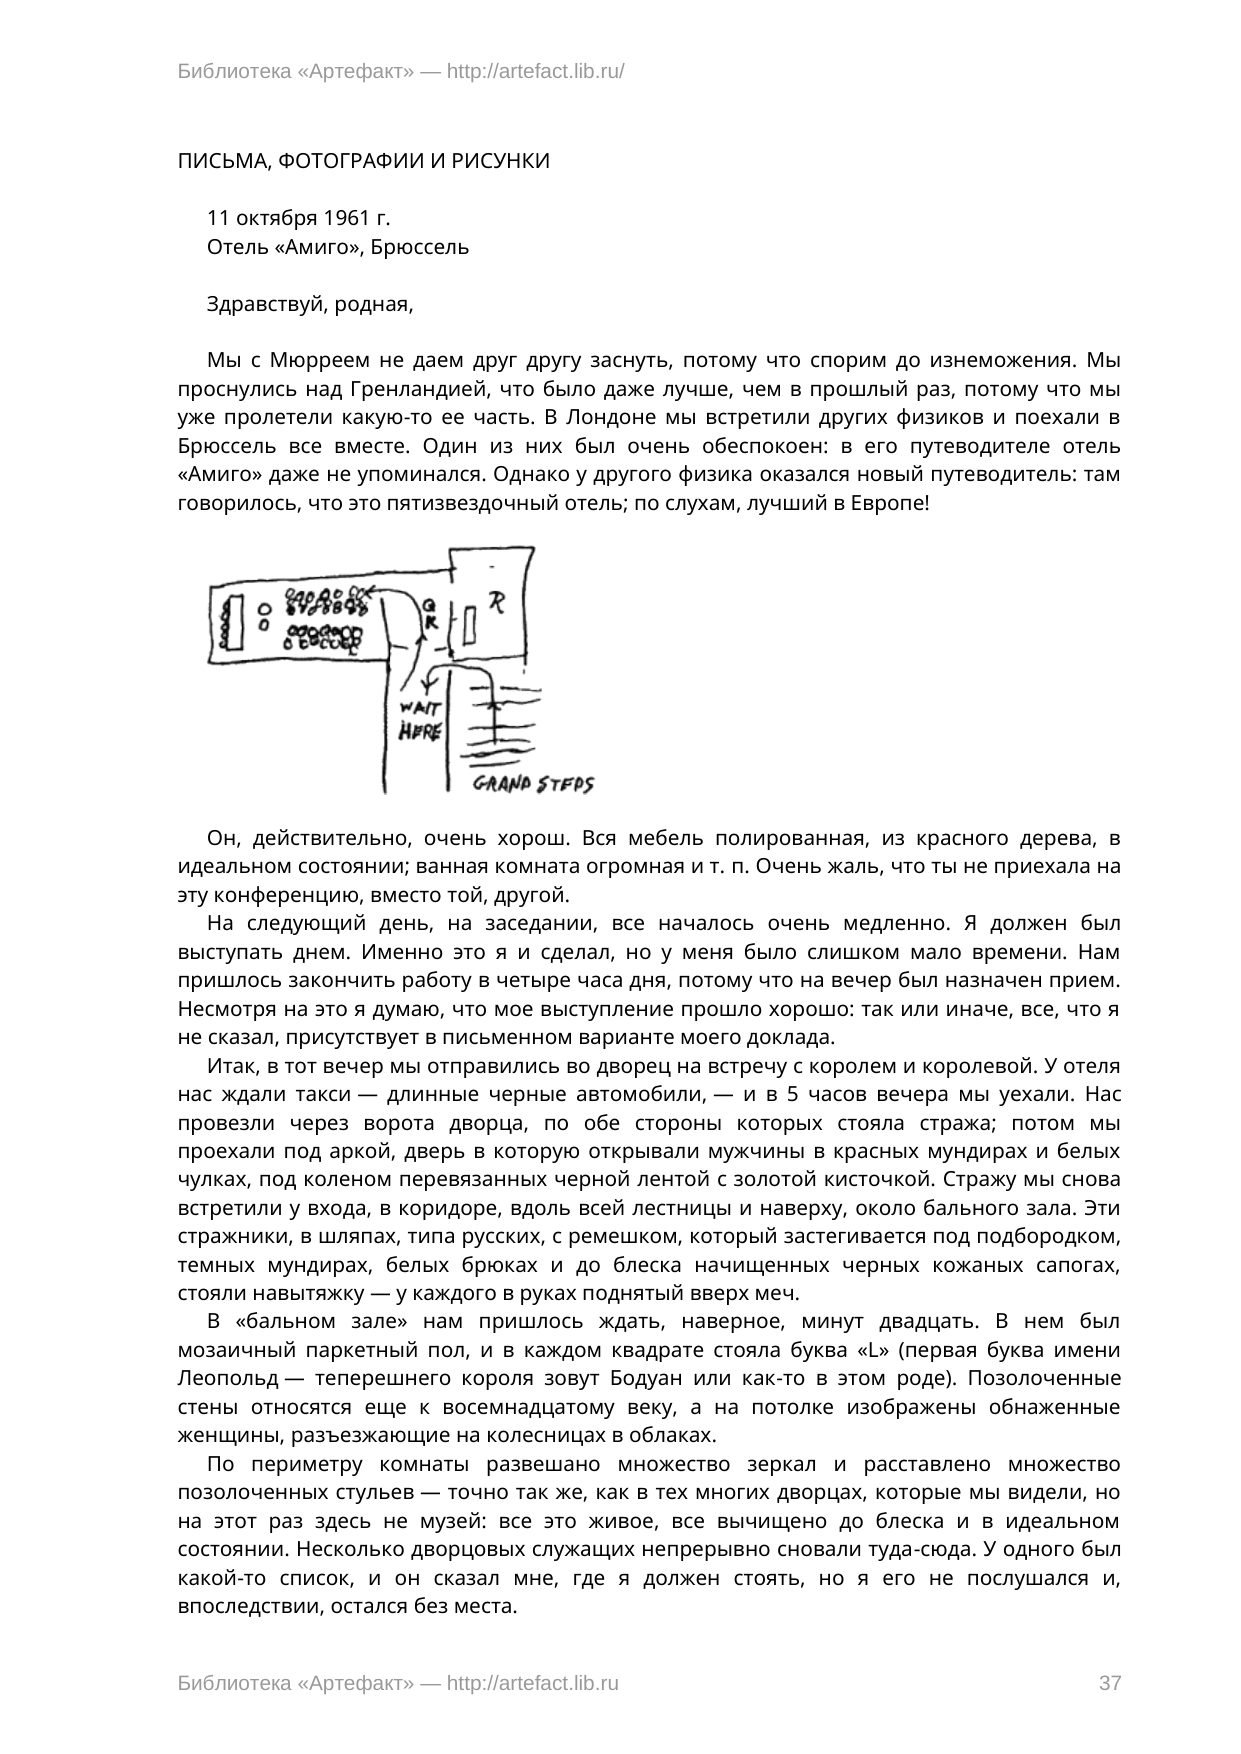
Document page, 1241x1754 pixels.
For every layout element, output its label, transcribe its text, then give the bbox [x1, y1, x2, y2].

text В «бальном зале» нам пришлось ждать, наверное, минут двадцать. В нем был мозаичный паркетный пол, и в каждом квадрате стояла буква «L» (первая буква имени Леопольд — теперешнего короля зовут Бодуан или как-то в этом роде). Позолоченные стены относятся еще к восемнадцатому веку, а на потолке изображены обнаженные женщины, разъезжающие на колесницах в облаках. [177, 1307, 1122, 1449]
text Мы с Мюрреем не даем друг другу заснуть, потому что спорим до изнеможения. Мы проснулись над Гренландией, что было даже лучше, чем в прошлый раз, потому что мы уже пролетели какую-то ее часть. В Лондоне мы встретили других физиков и поехали в Брюссель все вместе. Один из них был очень обеспокоен: в его путеводителе отель «Амиго» даже не упоминался. Однако у другого физика оказался новый путеводитель: там говорилось, что это пятизвездочный отель; по слухам, лучший в Европе! [177, 346, 1122, 516]
text Итак, в тот вечер мы отправились во дворец на встречу с королем и королевой. У отеля нас ждали такси — длинные черные автомобили, — и в 5 часов вечера мы уехали. Нас провезли через ворота дворца, по обе стороны которых стояла стража; потом мы проехали под аркой, дверь в которую открывали мужчины в красных мундирах и белых чулках, под коленом перевязанных черной лентой с золотой кисточкой. Стражу мы снова встретили у входа, в коридоре, вдоль всей лестницы и наверху, около бального зала. Эти стражники, в шляпах, типа русских, с ремешком, который застегивается под подбородком, темных мундирах, белых брюках и до блеска начищенных черных кожаных сапогах, стояли навытяжку — у каждого в руках поднятый вверх меч. [177, 1051, 1122, 1307]
text 11 октября 1961 г. [177, 203, 1122, 232]
text Здравствуй, родная, [177, 289, 1122, 317]
subtitle ПИСЬМА, ФОТОГРАФИИ И РИСУНКИ [177, 147, 1122, 175]
text Он, действительно, очень хорош. Вся мебель полированная, из красного дерева, в идеальном состоянии; ванная комната огромная и т. п. Очень жаль, что ты не приехала на эту конференцию, вместо той, другой. [177, 823, 1122, 908]
text Отель «Амиго», Брюссель [177, 232, 1122, 260]
text На следующий день, на заседании, все началось очень медленно. Я должен был выступать днем. Именно это я и сделал, но у меня было слишком мало времени. Нам пришлось закончить работу в четыре часа дня, потому что на вечер был назначен прием. Несмотря на это я думаю, что мое выступление прошло хорошо: так или иначе, все, что я не сказал, присутствует в письменном варианте моего доклада. [177, 908, 1122, 1051]
text По периметру комнаты развешано множество зеркал и расставлено множество позолоченных стульев — точно так же, как в тех многих дворцах, которые мы видели, но на этот раз здесь не музей: все это живое, все вычищено до блеска и в идеальном состоянии. Несколько дворцовых служащих непрерывно сновали туда-сюда. У одного был какой-то список, и он сказал мне, где я должен стоять, но я его не послушался и, впоследствии, остался без места. [177, 1449, 1122, 1619]
picture [206, 544, 597, 795]
